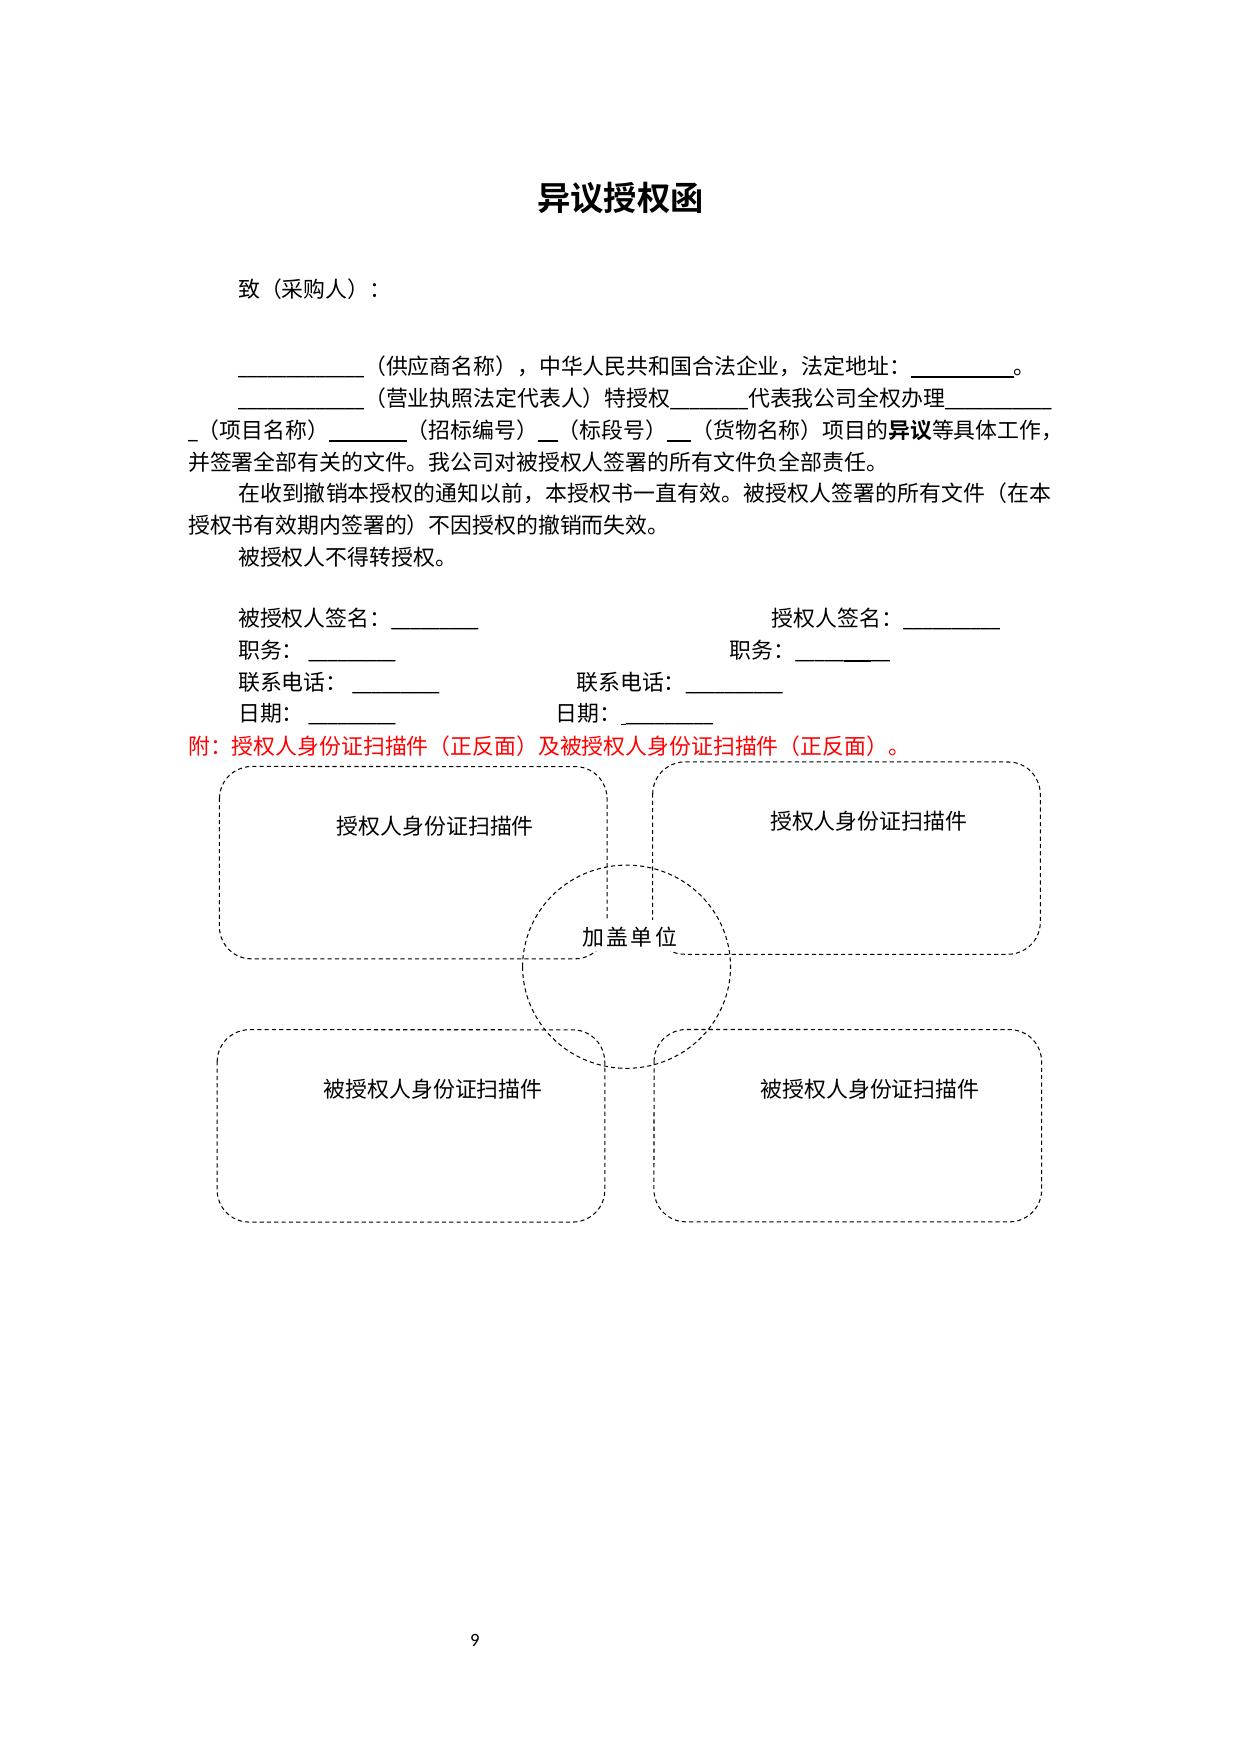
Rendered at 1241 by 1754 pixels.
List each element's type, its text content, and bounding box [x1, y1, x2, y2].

text 被授权人不得转授权。 [188, 539, 1052, 571]
text 附：授权人身份证扫描件（正反面）及被授权人身份证扫描件（正反面）。 [188, 728, 990, 761]
text 职务： _________ 职务：_____ ___ [188, 633, 1052, 664]
text _____________（营业执照法定代表人）特授权________代表我公司全权办理____________（项目名称） （招标编号） （标段号） （货物名称）项目的异议等具体工作，并签署全部有关的文件。我公司对被授权人签署的所有文件负全部责任。 [188, 381, 1052, 476]
text 联系电话： _________ 联系电话：__________ [188, 664, 1052, 696]
text 在收到撤销本授权的通知以前，本授权书一直有效。被授权人签署的所有文件（在本授权书有效期内签署的）不因授权的撤销而失效。 [188, 476, 1052, 539]
text _____________（供应商名称），中华人民共和国合法企业，法定地址： 。 [188, 349, 1052, 381]
text 致（采购人）： [188, 272, 1052, 303]
text 异议授权函 [188, 162, 1052, 229]
text 被授权人签名：_________ 授权人签名：__________ [188, 601, 1052, 633]
text 日期： _________ 日期： _________ [188, 696, 1052, 728]
